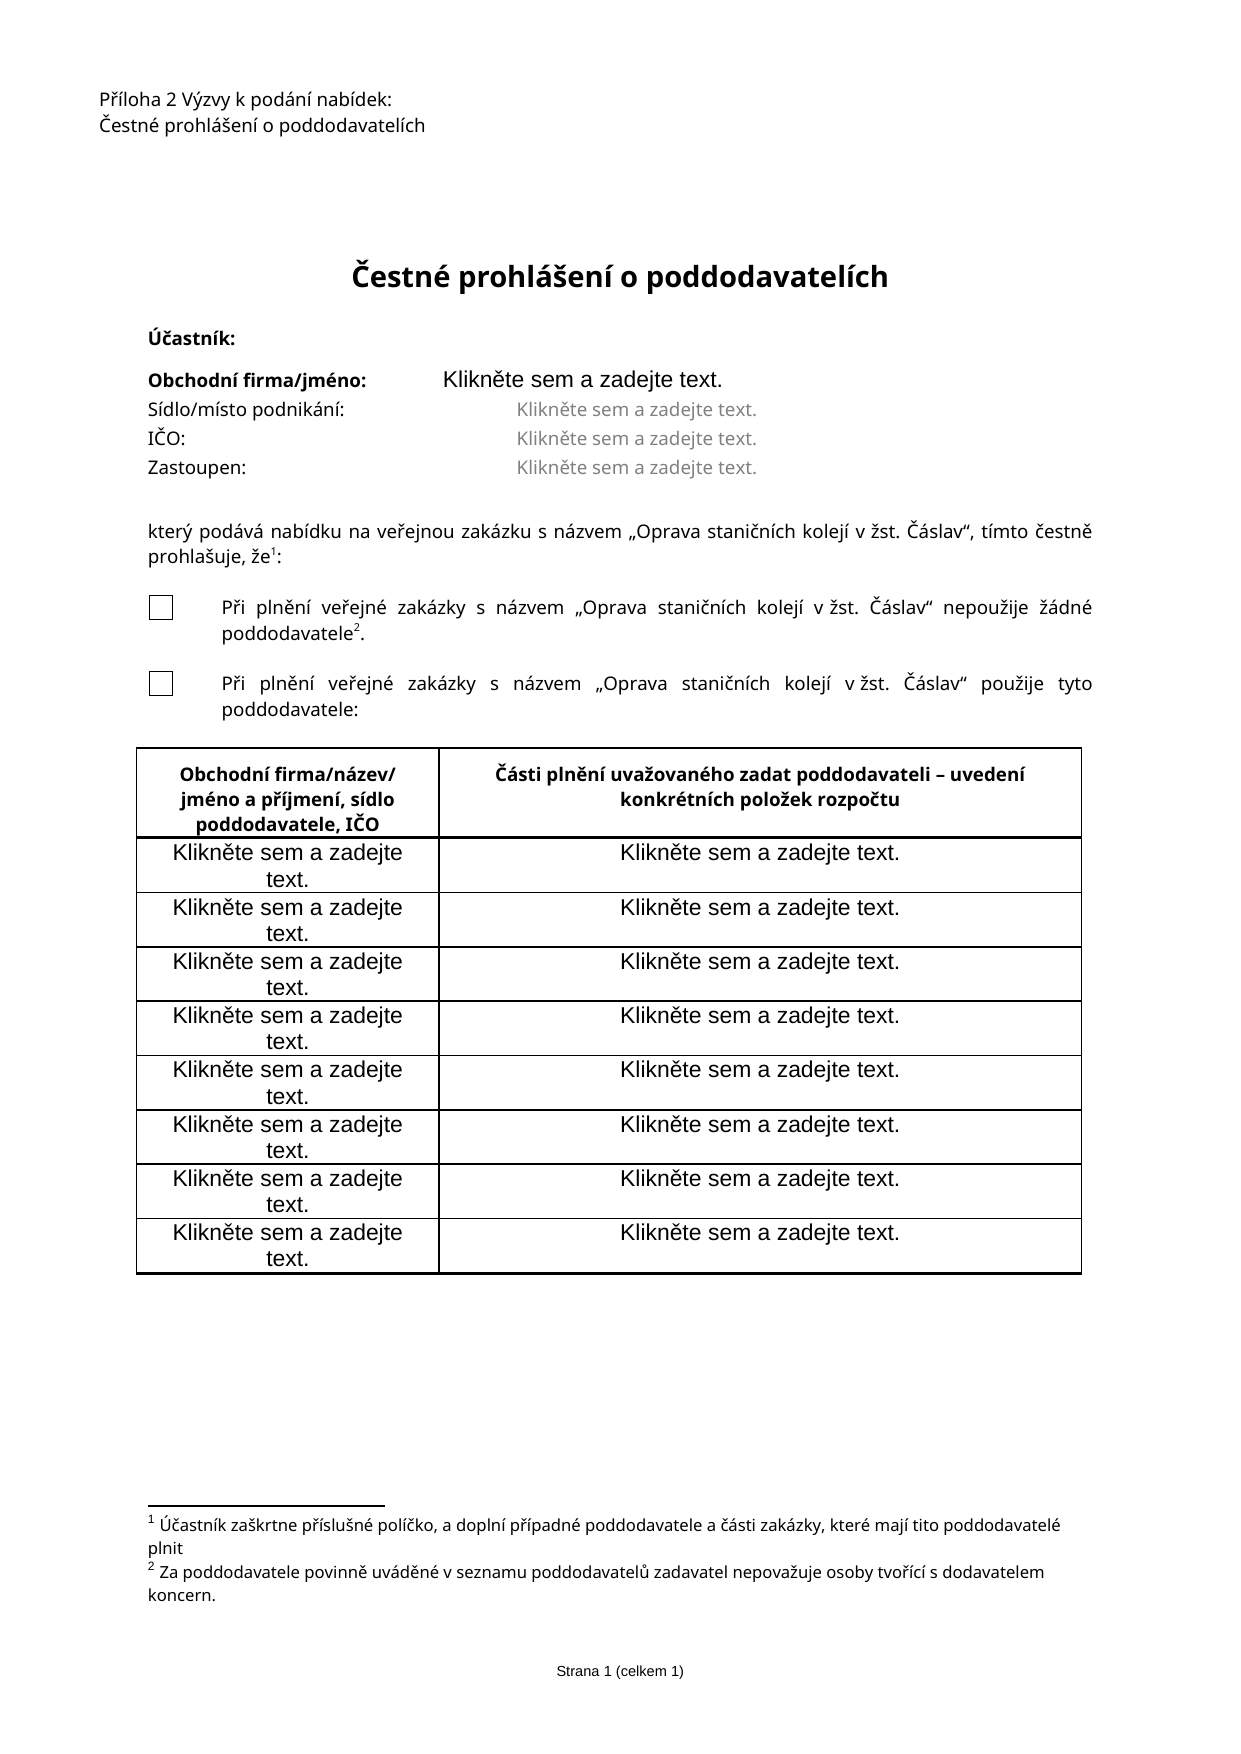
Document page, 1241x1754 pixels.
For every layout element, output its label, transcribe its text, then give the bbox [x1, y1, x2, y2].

text IČO: [148, 422, 1093, 451]
text Zastoupen: [148, 451, 1093, 480]
title Čestné prohlášení o poddodavatelích [148, 256, 1093, 296]
text Při plnění veřejné zakázky s názvem „Oprava staničních kolejí v žst. Čáslav“ použije tyto poddodavatele: [148, 670, 1093, 721]
text Sídlo/místo podnikání: [148, 393, 1093, 422]
text Účastník: [148, 321, 1093, 352]
table_header Části plnění uvažovaného zadat poddodavateli – uvedení konkrétních položek rozpočtu [440, 749, 1081, 836]
text Při plnění veřejné zakázky s názvem „Oprava staničních kolejí v žst. Čáslav“ nepoužije žádné poddodavatele. [148, 594, 1093, 645]
text který podává nabídku na veřejnou zakázku s názvem „Oprava staničních kolejí v žst. Čáslav“, tímto čestně prohlašuje, že: [148, 518, 1093, 569]
text Obchodní firma/jméno: [148, 364, 1093, 393]
table_header Obchodní firma/název/ jméno a příjmení, sídlo poddodavatele, IČO [137, 749, 438, 836]
